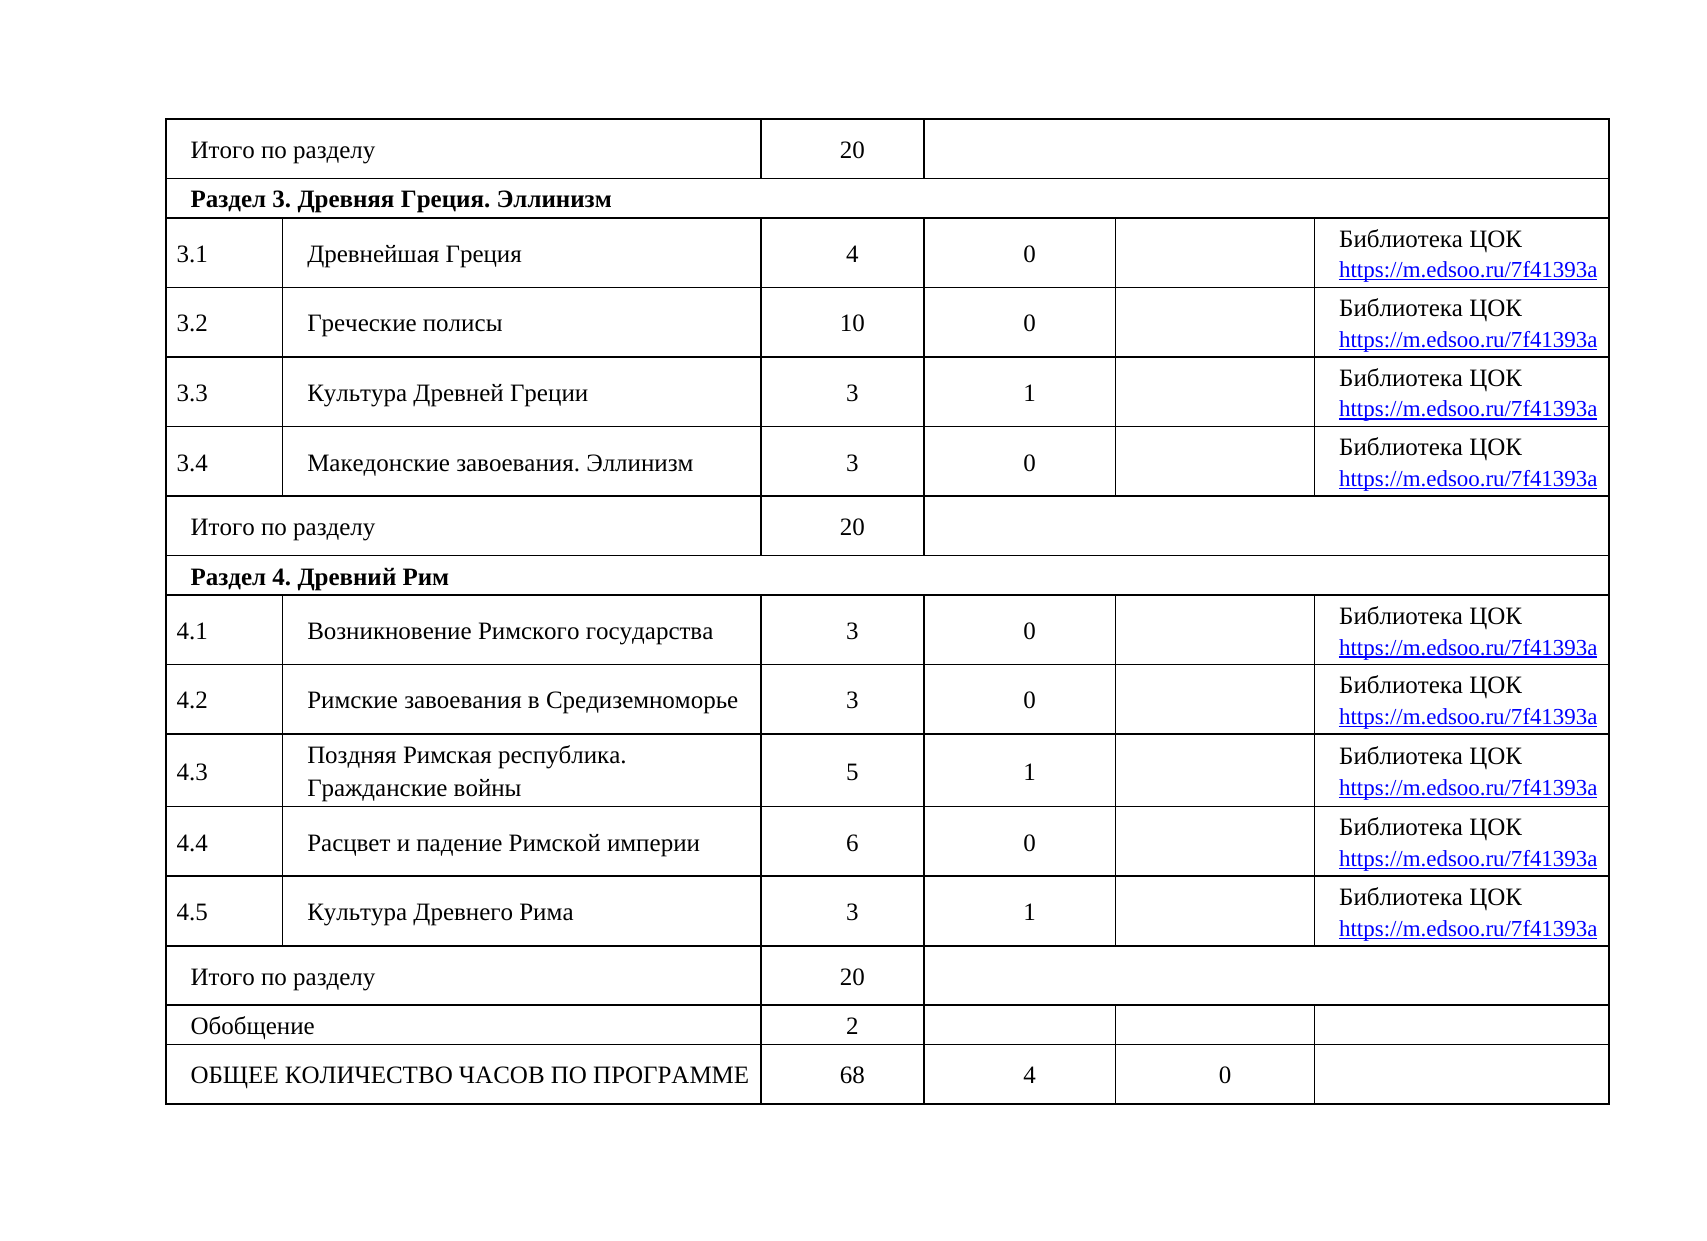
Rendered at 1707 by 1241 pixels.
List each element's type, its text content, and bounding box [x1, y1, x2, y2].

table_cell Раздел 3. Древняя Греция. Эллинизм [167, 179, 1608, 217]
table_cell [1116, 358, 1314, 426]
table_cell [925, 497, 1608, 555]
table_cell 4.2 [167, 665, 282, 733]
table_cell [1315, 1006, 1608, 1044]
table_cell [1116, 596, 1314, 664]
table_cell [1315, 1045, 1608, 1103]
table_cell Итого по разделу [167, 120, 760, 178]
table_cell 10 [762, 288, 923, 356]
table_cell [1116, 877, 1314, 945]
table_cell 4.3 [167, 735, 282, 806]
table_cell 4.1 [167, 596, 282, 664]
table_cell 5 [762, 735, 923, 806]
table_cell 0 [925, 219, 1115, 287]
table_cell Библиотека ЦОК https://m.edsoo.ru/7f41393a [1315, 665, 1608, 733]
table_cell Обобщение [167, 1006, 760, 1044]
table_cell 0 [925, 807, 1115, 875]
table_cell 20 [762, 497, 923, 555]
table_cell 0 [925, 427, 1115, 495]
table_cell 1 [925, 358, 1115, 426]
table_cell Библиотека ЦОК https://m.edsoo.ru/7f41393a [1315, 877, 1608, 945]
table_cell 4 [925, 1045, 1115, 1103]
table_cell 0 [925, 288, 1115, 356]
table_cell [1116, 735, 1314, 806]
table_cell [1315, 219, 1608, 287]
table_cell 3.1 [167, 219, 282, 287]
table_cell Культура Древнего Рима [283, 877, 760, 945]
table_cell 68 [762, 1045, 923, 1103]
table_cell [925, 1006, 1115, 1044]
table_cell 1 [925, 735, 1115, 806]
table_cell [1315, 288, 1608, 356]
table_cell Библиотека ЦОК https://m.edsoo.ru/7f41393a [1315, 735, 1608, 806]
table_cell 3 [762, 596, 923, 664]
table_cell 20 [762, 120, 923, 178]
table_cell Раздел 4. Древний Рим [167, 556, 1608, 594]
table_cell 3.4 [167, 427, 282, 495]
table_cell 20 [762, 947, 923, 1004]
table_cell 3.3 [167, 358, 282, 426]
table_cell Библиотека ЦОК https://m.edsoo.ru/7f41393a [1315, 807, 1608, 875]
table_cell 1 [925, 877, 1115, 945]
table_cell [1116, 288, 1314, 356]
table_cell [1116, 1006, 1314, 1044]
table_cell 0 [925, 596, 1115, 664]
table_cell 3.2 [167, 288, 282, 356]
table_cell 3 [762, 358, 923, 426]
table_cell [925, 120, 1608, 178]
table_cell Библиотека ЦОК https://m.edsoo.ru/7f41393a [1315, 358, 1608, 426]
table_cell 2 [762, 1006, 923, 1044]
table_cell Итого по разделу [167, 497, 760, 555]
table_cell Библиотека ЦОК https://m.edsoo.ru/7f41393a [1315, 427, 1608, 495]
table_cell Расцвет и падение Римской империи [283, 807, 760, 875]
table_cell 3 [762, 665, 923, 733]
table_cell [1116, 427, 1314, 495]
table_cell Греческие полисы [283, 288, 760, 356]
table_cell [1116, 665, 1314, 733]
table_cell ОБЩЕЕ КОЛИЧЕСТВО ЧАСОВ ПО ПРОГРАММЕ [167, 1045, 760, 1103]
table_cell 4.4 [167, 807, 282, 875]
table_cell Поздняя Римская республика. Гражданские войны [283, 735, 760, 806]
table_cell 3 [762, 427, 923, 495]
table_cell 0 [1116, 1045, 1314, 1103]
table_cell Древнейшая Греция [283, 219, 760, 287]
table_cell 4 [762, 219, 923, 287]
table_cell 3 [762, 877, 923, 945]
table_cell Итого по разделу [167, 947, 760, 1004]
table_cell 0 [925, 665, 1115, 733]
table_cell Библиотека ЦОК https://m.edsoo.ru/7f41393a [1315, 596, 1608, 664]
table_cell Возникновение Римского государства [283, 596, 760, 664]
table_cell 4.5 [167, 877, 282, 945]
table_cell Македонские завоевания. Эллинизм [283, 427, 760, 495]
table_cell 6 [762, 807, 923, 875]
table_cell [1116, 219, 1314, 287]
table_cell [925, 947, 1608, 1004]
table_cell Римские завоевания в Средиземноморье [283, 665, 760, 733]
table_cell [1116, 807, 1314, 875]
table_cell Культура Древней Греции [283, 358, 760, 426]
